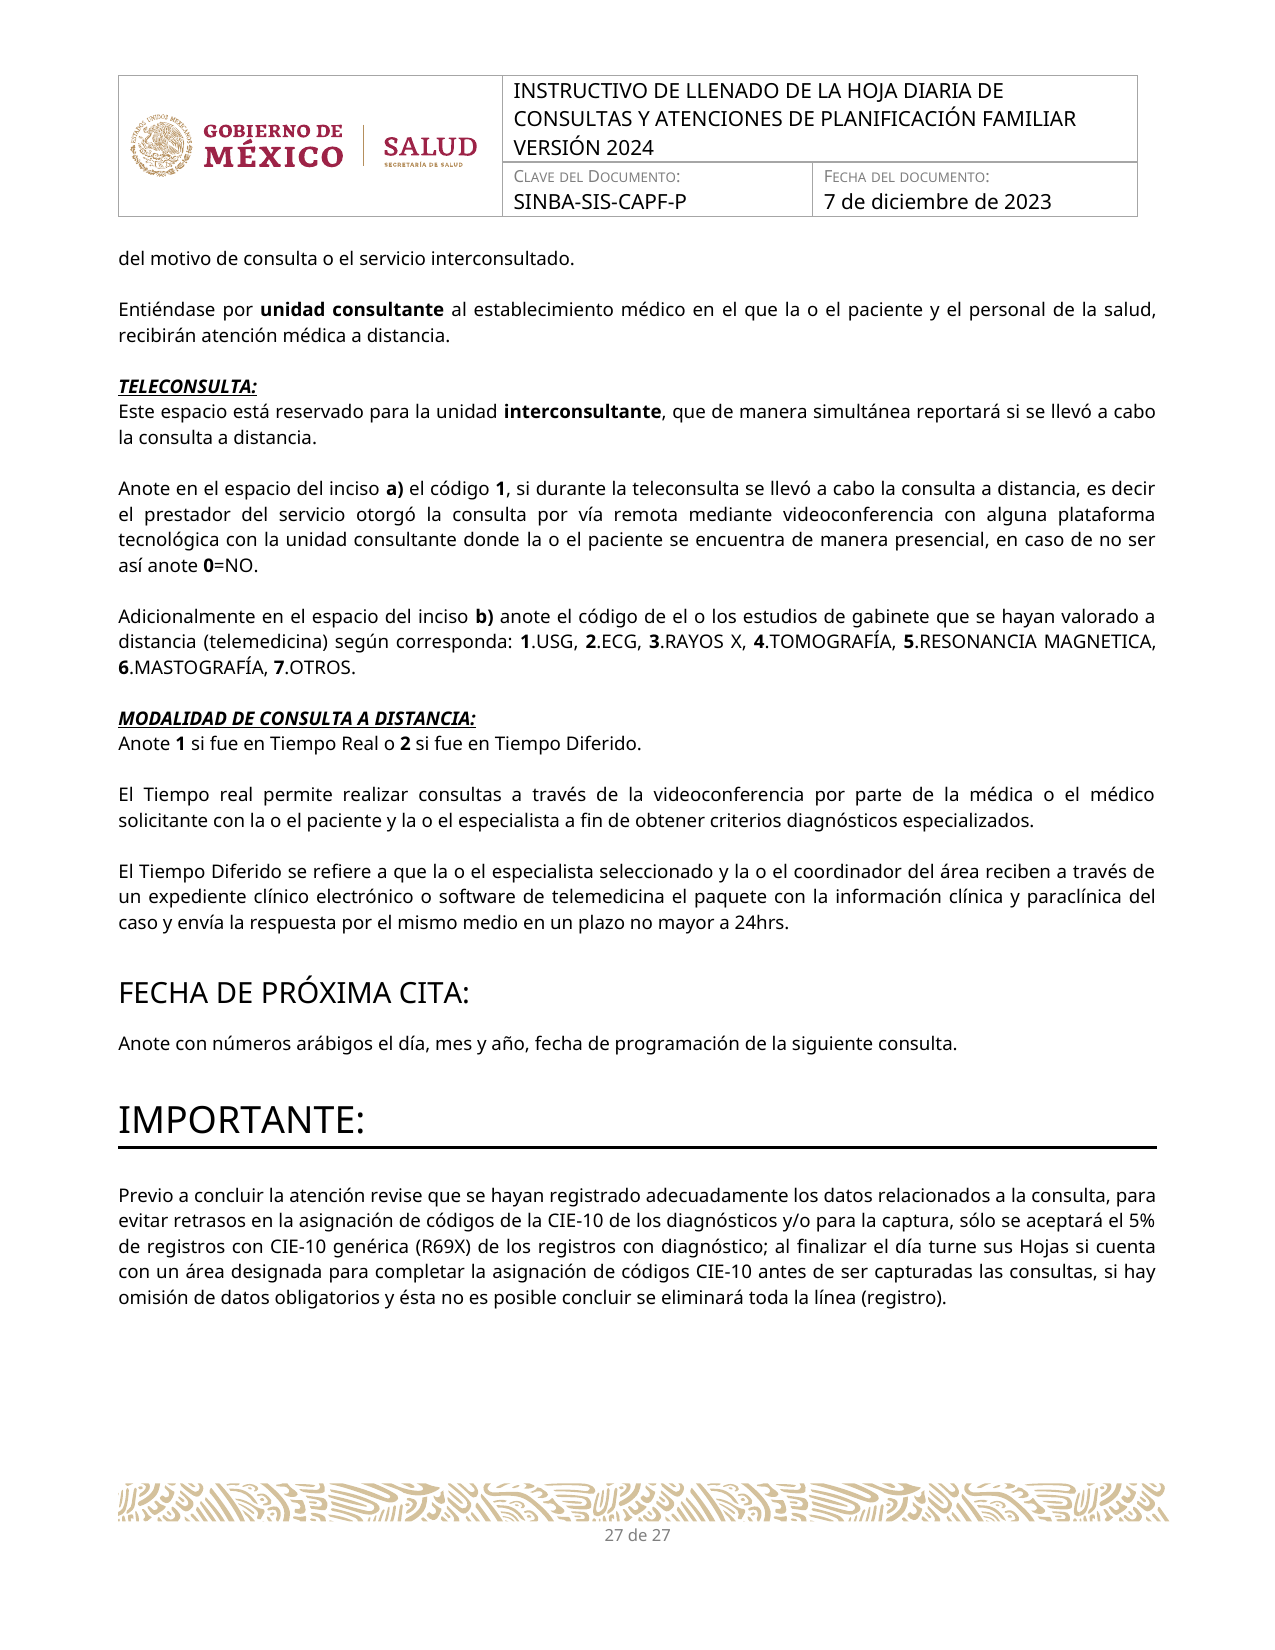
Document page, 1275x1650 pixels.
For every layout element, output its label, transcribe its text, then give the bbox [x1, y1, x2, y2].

text El Tiempo Diferido se refiere a que la o el especialista seleccionado y la o el coordinador del área reciben a través de un expediente clínico electrónico o software de telemedicina el paquete con la información clínica y paraclínica del caso y envía la respuesta por el mismo medio en un plazo no mayor a 24hrs. [118, 858, 1157, 935]
text TELECONSULTA: [118, 373, 1157, 399]
text Este espacio está reservado para la unidad interconsultante, que de manera simultánea reportará si se llevó a cabo la consulta a distancia. [118, 399, 1157, 450]
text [118, 246, 1157, 271]
subtitle FECHA DE PRÓXIMA CITA: [118, 972, 1157, 1012]
text Adicionalmente en el espacio del inciso b) anote el código de el o los estudios de gabinete que se hayan valorado a distancia (telemedicina) según corresponda: 1.USG, 2.ECG, 3.RAYOS X, 4.TOMOGRAFÍA, 5.RESONANCIA MAGNETICA, 6.MASTOGRAFÍA, 7.OTROS. [118, 603, 1157, 679]
text Anote 1 si fue en Tiempo Real o 2 si fue en Tiempo Diferido. [118, 731, 1157, 756]
subtitle IMPORTANTE: [118, 1093, 1157, 1146]
text Anote en el espacio del inciso a) el código 1, si durante la teleconsulta se llevó a cabo la consulta a distancia, es decir el prestador del servicio otorgó la consulta por vía remota mediante videoconferencia con alguna plataforma tecnológica con la unidad consultante donde la o el paciente se encuentra de manera presencial, en caso de no ser así anote 0=NO. [118, 475, 1157, 577]
text MODALIDAD DE CONSULTA A DISTANCIA: [118, 705, 1157, 731]
text Previo a concluir la atención revise que se hayan registrado adecuadamente los datos relacionados a la consulta, para evitar retrasos en la asignación de códigos de la CIE-10 de los diagnósticos y/o para la captura, sólo se aceptará el 5% de registros con CIE-10 genérica (R69X) de los registros con diagnóstico; al finalizar el día turne sus Hojas si cuenta con un área designada para completar la asignación de códigos CIE-10 antes de ser capturadas las consultas, si hay omisión de datos obligatorios y ésta no es posible concluir se eliminará toda la línea (registro). [118, 1182, 1157, 1310]
text Entiéndase por unidad consultante al establecimiento médico en el que la o el paciente y el personal de la salud, recibirán atención médica a distancia. [118, 297, 1157, 348]
text Anote con números arábigos el día, mes y año, fecha de programación de la siguiente consulta. [118, 1030, 1157, 1056]
text El Tiempo real permite realizar consultas a través de la videoconferencia por parte de la médica o el médico solicitante con la o el paciente y la o el especialista a fin de obtener criterios diagnósticos especializados. [118, 782, 1157, 833]
